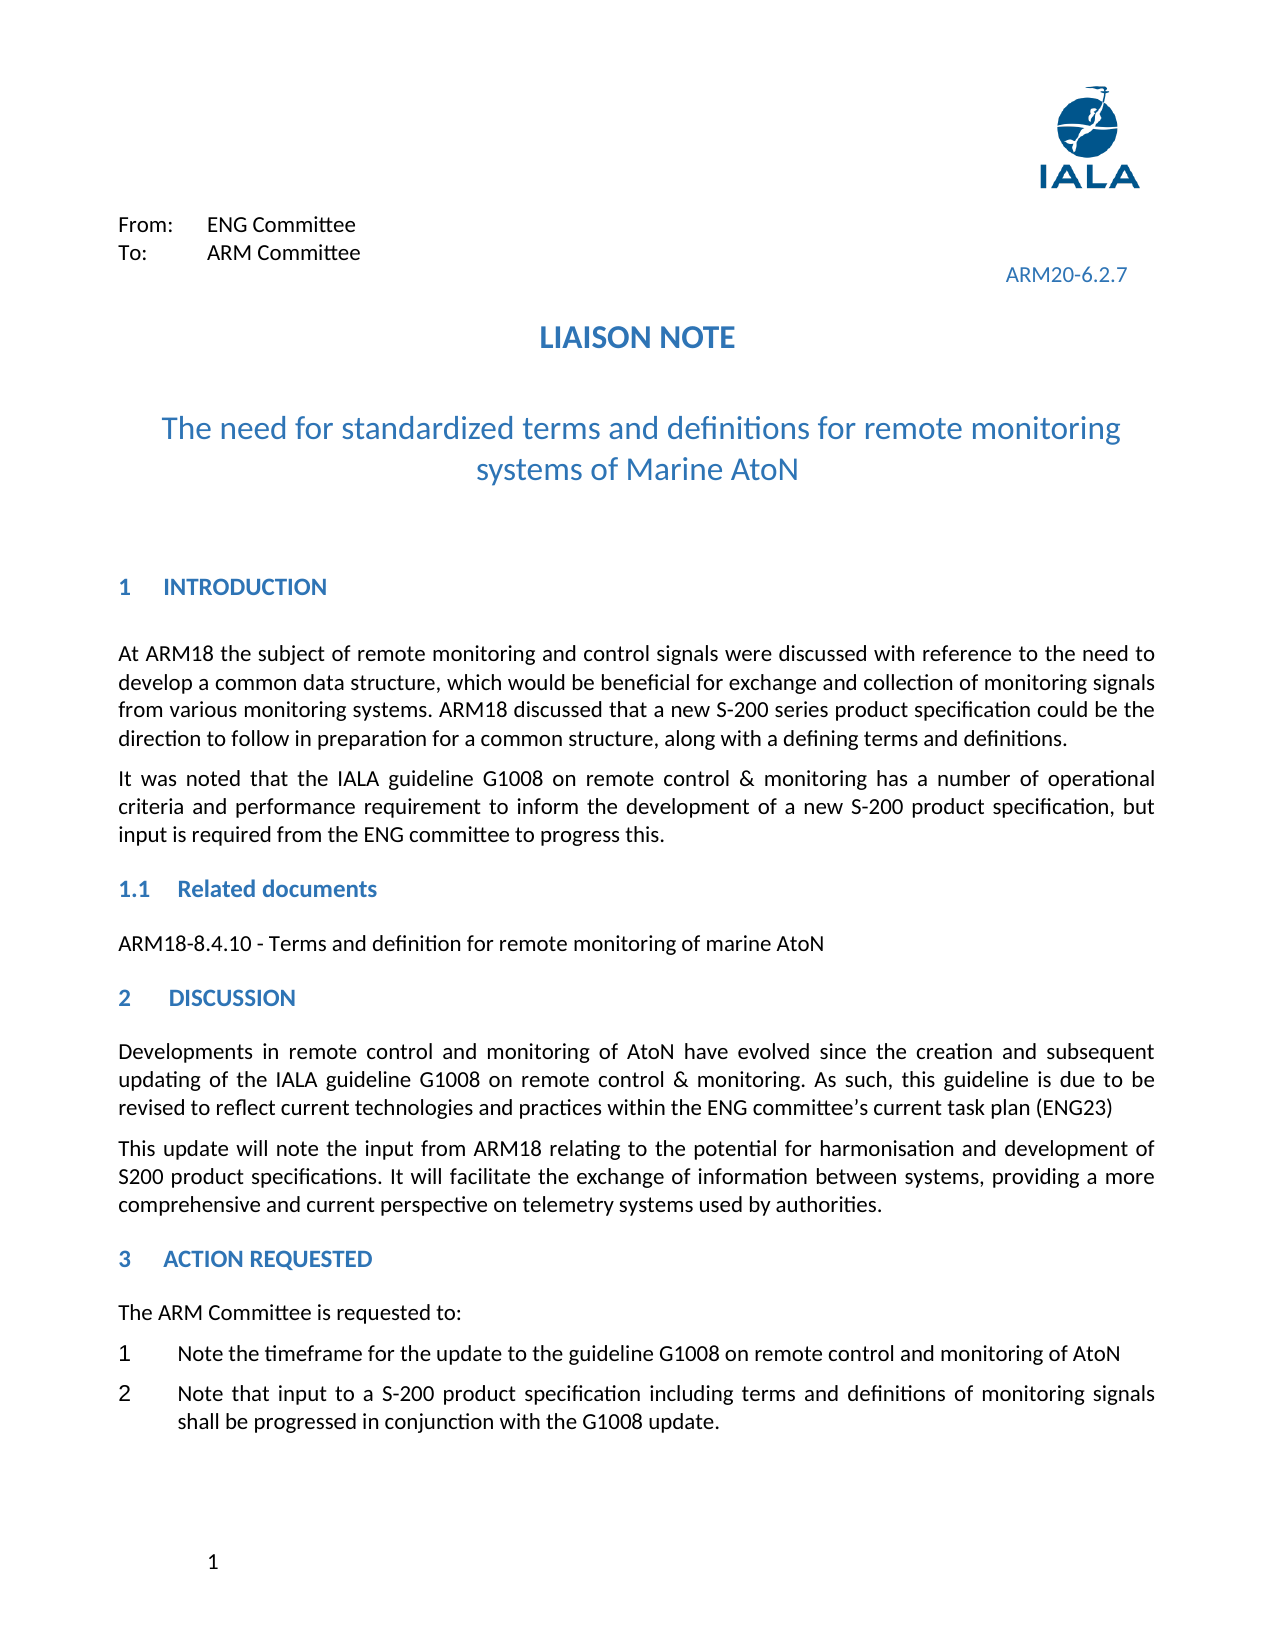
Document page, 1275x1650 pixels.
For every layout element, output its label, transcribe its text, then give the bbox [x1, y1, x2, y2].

list The ARM Committee is requested to: [118, 1298, 1157, 1326]
list Note the timeframe for the update to the guideline G1008 on remote control and monitoring of AtoN [118, 1339, 1157, 1367]
title ARM20-6.2.7 LIAISON NOTE [118, 260, 1157, 357]
subtitle ACTION REQUESTED [118, 1243, 1157, 1273]
title The need for standardized terms and definitions for remote monitoring systems of Marine AtoN [118, 407, 1157, 489]
subtitle DISCUSSION [118, 982, 1157, 1012]
picture [1017, 75, 1157, 211]
text It was noted that the IALA guideline G1008 on remote control & monitoring has a number of operational criteria and performance requirement to inform the development of a new S-200 product specification, but input is required from the ENG committee to progress this. [118, 764, 1157, 848]
list Note that input to a S-200 product specification including terms and definitions of monitoring signals shall be progressed in conjunction with the G1008 update. [118, 1379, 1157, 1436]
text At ARM18 the subject of remote monitoring and control signals were discussed with reference to the need to develop a common data structure, which would be beneficial for exchange and collection of monitoring signals from various monitoring systems. ARM18 discussed that a new S-200 series product specification could be the direction to follow in preparation for a common structure, along with a defining terms and definitions. [118, 639, 1157, 752]
table_cell To: ARM Committee [107, 239, 568, 267]
subtitle INTRODUCTION [118, 571, 1157, 602]
text Developments in remote control and monitoring of AtoN have evolved since the creation and subsequent updating of the IALA guideline G1008 on remote control & monitoring. As such, this guideline is due to be revised to reflect current technologies and practices within the ENG committee’s current task plan (ENG23) [118, 1037, 1157, 1121]
text ARM18-8.4.10 - Terms and definition for remote monitoring of marine AtoN [118, 929, 1157, 957]
text This update will note the input from ARM18 relating to the potential for harmonisation and development of S200 product specifications. It will facilitate the exchange of information between systems, providing a more comprehensive and current perspective on telemetry systems used by authorities. [118, 1134, 1157, 1218]
subtitle Related documents [118, 873, 1157, 904]
table_header From: ENG Committee [107, 211, 568, 238]
